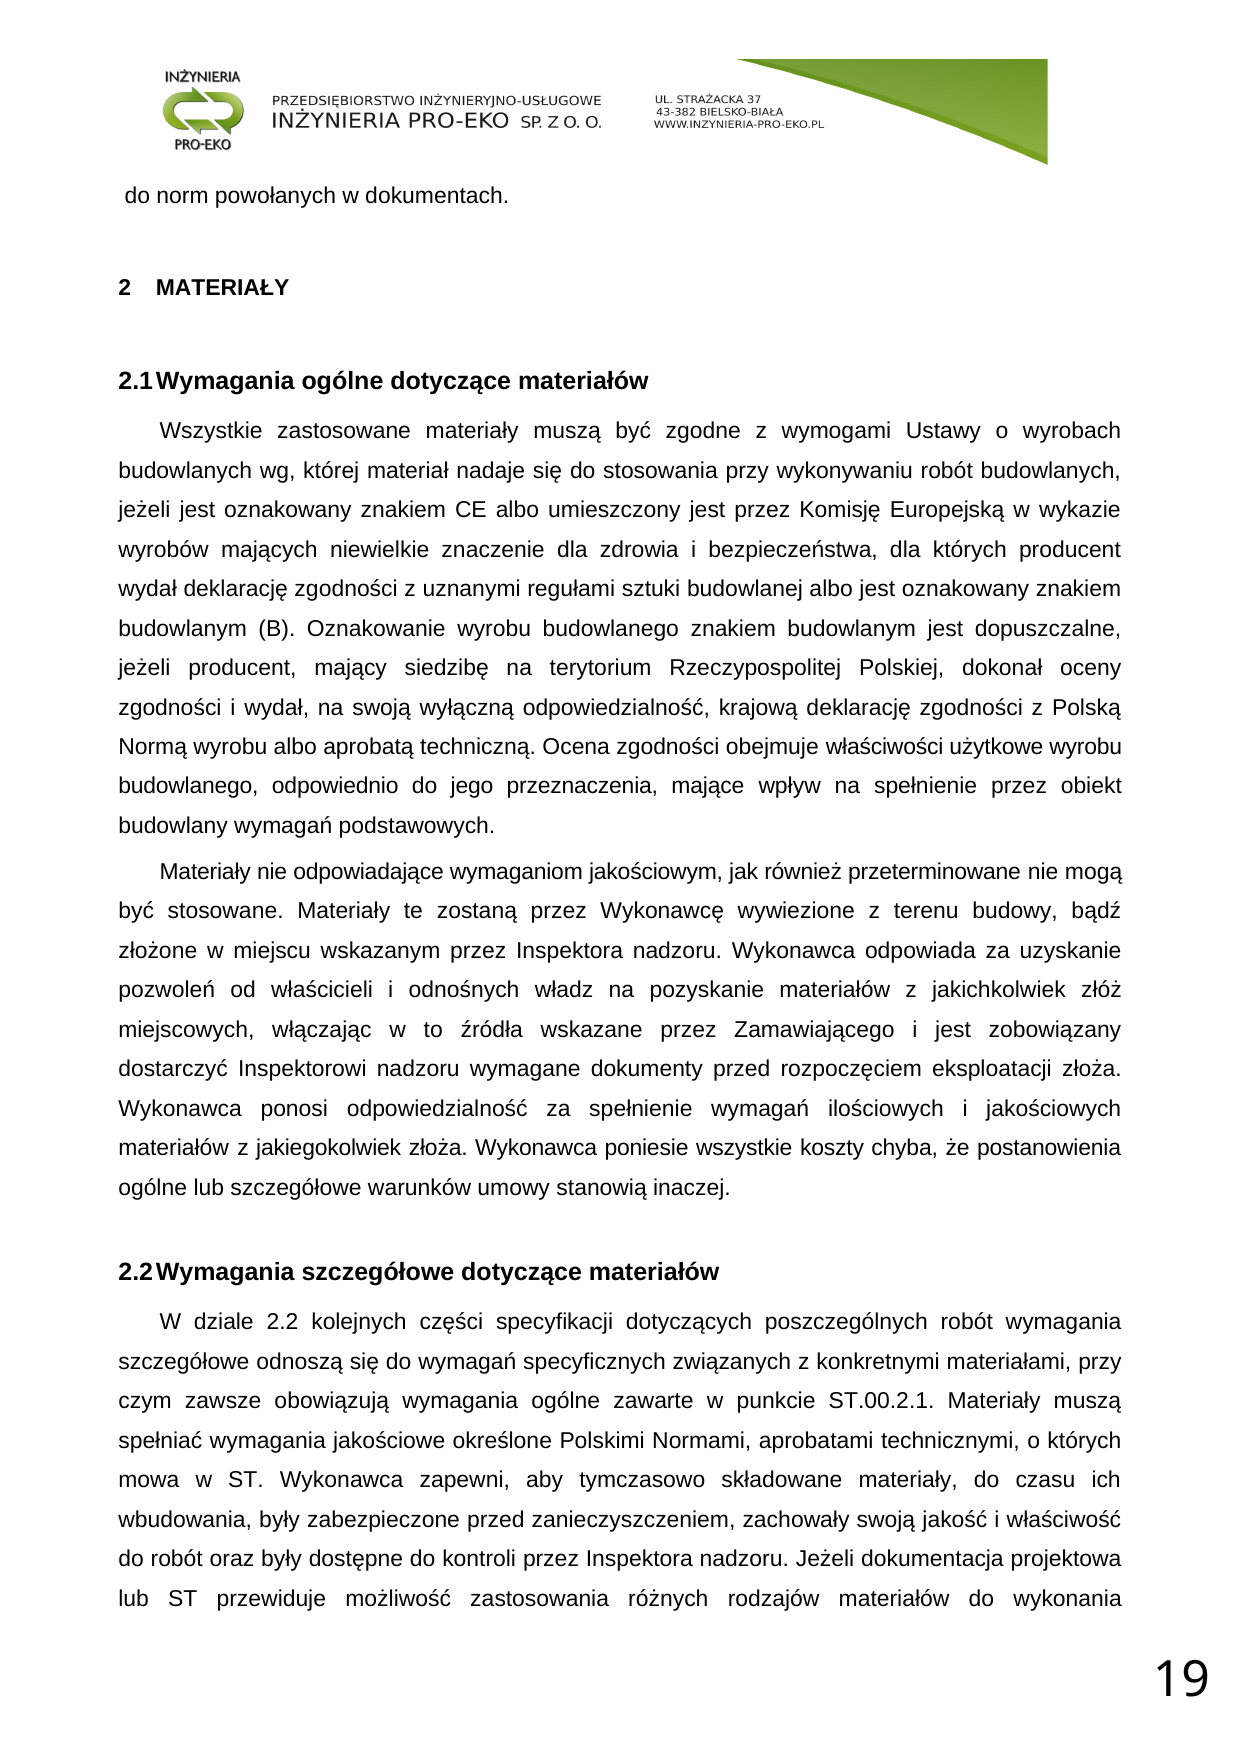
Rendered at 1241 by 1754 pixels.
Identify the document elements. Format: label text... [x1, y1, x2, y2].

subtitle MATERIAŁY [118, 266, 1122, 303]
picture [118, 59, 1048, 183]
text Wszystkie zastosowane materiały muszą być zgodne z wymogami Ustawy o wyrobach budowlanych wg, której materiał nadaje się do stosowania przy wykonywaniu robót budowlanych, jeżeli jest oznakowany znakiem CE albo umieszczony jest przez Komisję Europejską w wykazie wyrobów mających niewielkie znaczenie dla zdrowia i bezpieczeństwa, dla których producent wydał deklarację zgodności z uznanymi regułami sztuki budowlanej albo jest oznakowany znakiem budowlanym (B). Oznakowanie wyrobu budowlanego znakiem budowlanym jest dopuszczalne, jeżeli producent, mający siedzibę na terytorium Rzeczypospolitej Polskiej, dokonał oceny zgodności i wydał, na swoją wyłączną odpowiedzialność, krajową deklarację zgodności z Polską Normą wyrobu albo aprobatą techniczną. Ocena zgodności obejmuje właściwości użytkowe wyrobu budowlanego, odpowiednio do jego przeznaczenia, mające wpływ na spełnienie przez obiekt budowlany wymagań podstawowych. [118, 417, 1122, 838]
subtitle Wymagania szczegółowe dotyczące materiałów [118, 1257, 1122, 1286]
subtitle Wymagania ogólne dotyczące materiałów [118, 366, 1122, 394]
text Materiały nie odpowiadające wymaganiom jakościowym, jak również przeterminowane nie mogą być stosowane. Materiały te zostaną przez Wykonawcę wywiezione z terenu budowy, bądź złożone w miejscu wskazanym przez Inspektora nadzoru. Wykonawca odpowiada za uzyskanie pozwoleń od właścicieli i odnośnych władz na pozyskanie materiałów z jakichkolwiek złóż miejscowych, włączając w to źródła wskazane przez Zamawiającego i jest zobowiązany dostarczyć Inspektorowi nadzoru wymagane dokumenty przed rozpoczęciem eksploatacji złoża. Wykonawca ponosi odpowiedzialność za spełnienie wymagań ilościowych i jakościowych materiałów z jakiegokolwiek złoża. Wykonawca poniesie wszystkie koszty chyba, że postanowienia ogólne lub szczegółowe warunków umowy stanowią inaczej. [118, 858, 1122, 1200]
